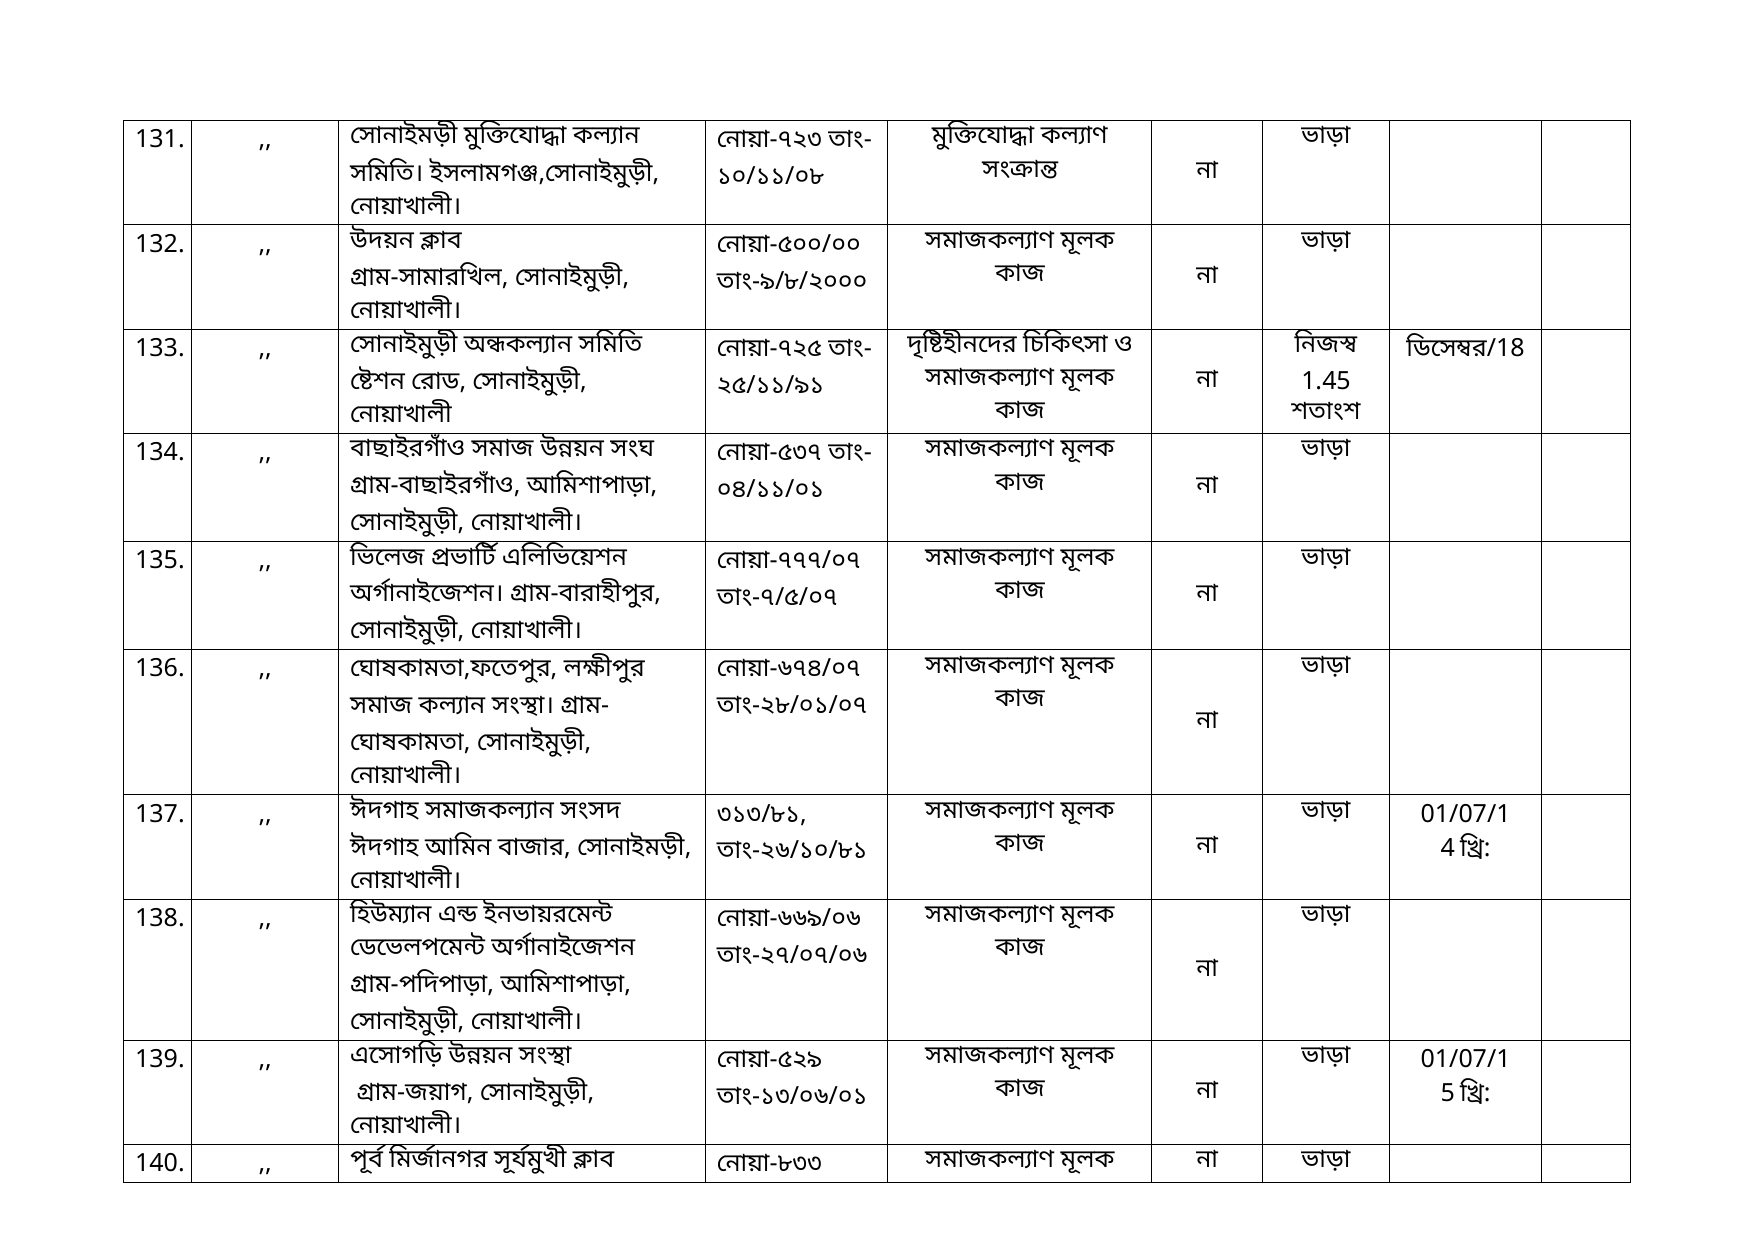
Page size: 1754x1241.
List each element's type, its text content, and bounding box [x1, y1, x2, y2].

table_cell হিউম্যান এন্ড ইনভায়রমেন্ট ডেভেলপমেন্ট অর্গানাইজেশন গ্রাম-পদিপাড়া, আমিশাপাড়া, সোনাইমুড়ী, নোয়াখালী। [339, 900, 705, 1040]
table_cell না [1152, 900, 1262, 1040]
table_cell [124, 1145, 191, 1182]
table_cell নিজস্ব 1.45 শতাংশ [1263, 330, 1389, 433]
table_cell সমাজকল্যাণ মূলক কাজ [888, 1145, 1151, 1182]
table_cell [1542, 225, 1630, 328]
table_cell [1390, 1145, 1541, 1182]
table_cell না [1152, 542, 1262, 649]
table_cell না [1152, 650, 1262, 794]
table_cell সমাজকল্যাণ মূলক কাজ [888, 900, 1151, 1040]
table_cell এসোগড়ি উন্নয়ন সংস্থা গ্রাম-জয়াগ, সোনাইমুড়ী, নোয়াখালী। [339, 1041, 705, 1144]
table_cell ,, [192, 330, 338, 433]
table_cell [124, 121, 191, 224]
table_cell নোয়া-৬৬৯/০৬ তাং-২৭/০৭/০৬ [706, 900, 887, 1040]
table_cell ,, [192, 542, 338, 649]
table_cell [1542, 434, 1630, 541]
table_cell [124, 542, 191, 649]
table_cell [124, 795, 191, 898]
table_cell 01/07/14খ্রি: [1390, 795, 1541, 898]
table_cell নোয়া-৫২৯ তাং-১৩/০৬/০১ [706, 1041, 887, 1144]
table_cell [1542, 330, 1630, 433]
table_cell না [1152, 121, 1262, 224]
table_cell [124, 225, 191, 328]
table_cell [124, 650, 191, 794]
table_cell দৃষ্টিহীনদের চিকিৎসা ও সমাজকল্যাণ মূলক কাজ [888, 330, 1151, 433]
table_cell ৩১৩/৮১, তাং-২৬/১০/৮১ [706, 795, 887, 898]
table_cell নোয়া-৬৭৪/০৭ তাং-২৮/০১/০৭ [706, 650, 887, 794]
table_cell ,, [192, 434, 338, 541]
table_cell [1542, 121, 1630, 224]
table_cell ভাড়া [1263, 650, 1389, 794]
table_cell ,, [192, 900, 338, 1040]
table_cell 01/07/15খ্রি: [1390, 1041, 1541, 1144]
table_cell সমাজকল্যাণ মূলক কাজ [888, 542, 1151, 649]
table_cell মুক্তিযোদ্ধা কল্যাণ সংক্রান্ত [888, 121, 1151, 224]
table_cell না [1152, 1145, 1262, 1182]
table_cell ,, [192, 1041, 338, 1144]
table_cell ভাড়া [1263, 434, 1389, 541]
table_cell ভাড়া [1263, 900, 1389, 1040]
table_cell সমাজকল্যাণ মূলক কাজ [888, 225, 1151, 328]
table_cell ভাড়া [1263, 225, 1389, 328]
table_cell সোনাইমড়ী মুক্তিযোদ্ধা কল্যান সমিতি। ইসলামগঞ্জ,সোনাইমুড়ী, নোয়াখালী। [339, 121, 705, 224]
table_cell নোয়া-৫০০/০০ তাং-৯/৮/২০০০ [706, 225, 887, 328]
table_cell ভাড়া [1263, 121, 1389, 224]
table_cell ,, [192, 225, 338, 328]
table_cell ,, [192, 121, 338, 224]
table_cell [1390, 542, 1541, 649]
table_cell [1542, 650, 1630, 794]
table_cell ,, [192, 650, 338, 794]
table_cell সমাজকল্যাণ মূলক কাজ [888, 650, 1151, 794]
table_cell ,, [192, 1145, 338, 1182]
table_cell [1542, 795, 1630, 898]
table_cell [124, 1041, 191, 1144]
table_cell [706, 1145, 887, 1182]
table_cell বাছাইরগাঁও সমাজ উন্নয়ন সংঘ গ্রাম-বাছাইরগাঁও, আমিশাপাড়া, সোনাইমুড়ী, নোয়াখালী। [339, 434, 705, 541]
table_cell [1542, 1145, 1630, 1182]
table_cell নোয়া-৫৩৭ তাং-০৪/১১/০১ [706, 434, 887, 541]
table_cell সমাজকল্যাণ মূলক কাজ [888, 795, 1151, 898]
table_cell [1390, 900, 1541, 1040]
table_cell সমাজকল্যাণ মূলক কাজ [888, 434, 1151, 541]
table_cell [124, 330, 191, 433]
table_cell নোয়া-৭২৩ তাং-১০/১১/০৮ [706, 121, 887, 224]
table_cell [1542, 1041, 1630, 1144]
table_cell উদয়ন ক্লাব গ্রাম-সামারখিল, সোনাইমুড়ী, নোয়াখালী। [339, 225, 705, 328]
table_cell ,, [192, 795, 338, 898]
table_cell ভাড়া [1263, 1145, 1389, 1182]
table_cell ঈদগাহ সমাজকল্যান সংসদ ঈদগাহ আমিন বাজার, সোনাইমড়ী, নোয়াখালী। [339, 795, 705, 898]
table_cell [1390, 650, 1541, 794]
table_cell সোনাইমুড়ী অন্ধকল্যান সমিতি ষ্টেশন রোড, সোনাইমুড়ী, নোয়াখালী [339, 330, 705, 433]
table_cell [1542, 900, 1630, 1040]
table_cell ঘোষকামতা,ফতেপুর, লক্ষীপুর সমাজ কল্যান সংস্থা। গ্রাম-ঘোষকামতা, সোনাইমুড়ী, নোয়াখালী। [339, 650, 705, 794]
table_cell নোয়া-৭২৫ তাং-২৫/১১/৯১ [706, 330, 887, 433]
table_cell [1390, 225, 1541, 328]
table_cell [1542, 542, 1630, 649]
table_cell না [1152, 434, 1262, 541]
table_cell [124, 900, 191, 1040]
table_cell [1390, 434, 1541, 541]
table_cell ভাড়া [1263, 542, 1389, 649]
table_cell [339, 1145, 705, 1182]
table_cell [1390, 121, 1541, 224]
table_cell ভাড়া [1263, 1041, 1389, 1144]
table_cell ডিসেম্বর/18 [1390, 330, 1541, 433]
table_cell না [1152, 795, 1262, 898]
table_cell নোয়া-৭৭৭/০৭ তাং-৭/৫/০৭ [706, 542, 887, 649]
table_cell সমাজকল্যাণ মূলক কাজ [888, 1041, 1151, 1144]
table_cell না [1152, 330, 1262, 433]
table_cell ভিলেজ প্রভার্টি এলিভিয়েশন অর্গানাইজেশন। গ্রাম-বারাহীপুর, সোনাইমুড়ী, নোয়াখালী। [339, 542, 705, 649]
table_cell না [1152, 225, 1262, 328]
table_cell ভাড়া [1263, 795, 1389, 898]
table_cell না [1152, 1041, 1262, 1144]
table_cell [124, 434, 191, 541]
